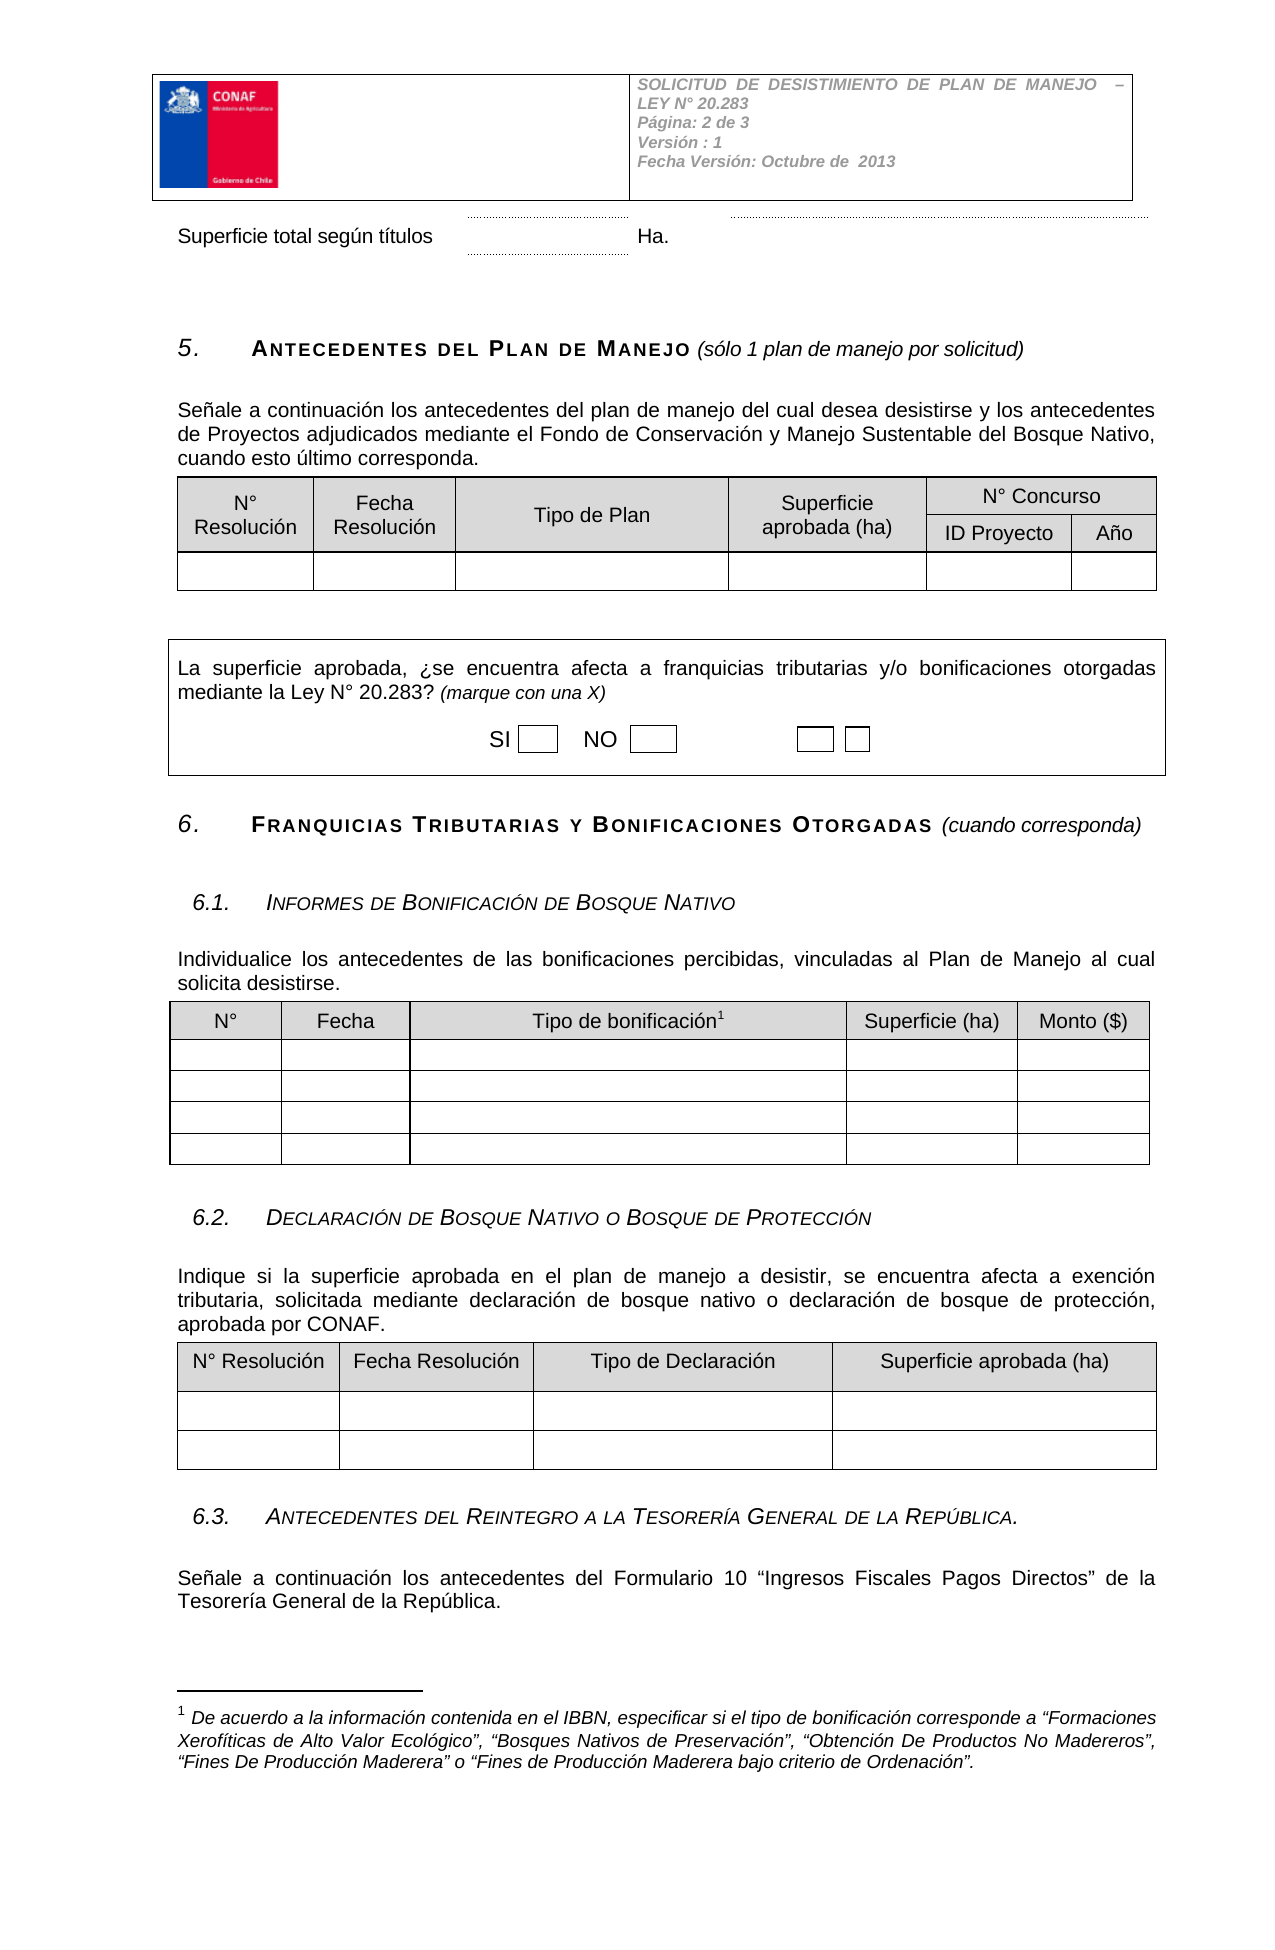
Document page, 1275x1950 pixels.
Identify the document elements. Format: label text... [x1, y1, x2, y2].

table_cell [340, 1431, 533, 1468]
list SI NO . [169, 722, 1165, 752]
table_header Tipo de bonificación [411, 1002, 846, 1039]
list La superficie aprobada, ¿se encuentra afecta a franquicias tributarias y/o bonificaciones otorgadas mediante la Ley N° 20.283? (marque con una X) [169, 652, 1165, 703]
table_cell [847, 1040, 1017, 1070]
table_cell [1018, 1040, 1149, 1070]
table_header N° [171, 1002, 281, 1039]
subtitle Antecedentes del Plan de Manejo (sólo 1 plan de manejo por solicitud) [177, 333, 1157, 362]
list Señale a continuación los antecedentes del plan de manejo del cual desea desistirse y los antecedentes de Proyectos adjudicados mediante el Fondo de Conservación y Manejo Sustentable del Bosque Nativo, cuando esto último corresponda. [177, 398, 1157, 470]
table_cell [1018, 1134, 1149, 1164]
table_cell [178, 1431, 339, 1468]
table_header Fecha Resolución [340, 1343, 533, 1391]
table_header N° Resolución [178, 478, 313, 551]
table_cell [468, 217, 630, 254]
subtitle Antecedentes del Reintegro a la Tesorería General de la República. [192, 1503, 1157, 1529]
table_header Fecha [282, 1002, 409, 1039]
table_cell [282, 1040, 409, 1070]
table_header Tipo de Declaración [534, 1343, 832, 1391]
table_cell [411, 1071, 846, 1101]
text Señale a continuación los antecedentes del Formulario 10 “Ingresos Fiscales Pagos Directos” de la Tesorería General de la República. [177, 1565, 1157, 1613]
table_cell [731, 217, 1149, 254]
table_header Superficie (ha) [847, 1002, 1017, 1039]
subtitle Declaración de Bosque Nativo o Bosque de Protección [192, 1203, 1157, 1230]
table_cell [178, 1392, 339, 1429]
table_cell [729, 553, 926, 590]
table_cell [178, 553, 313, 590]
table_cell [411, 1102, 846, 1132]
table_cell [847, 1071, 1017, 1101]
table_cell [534, 1392, 832, 1429]
table_header Monto ($) [1018, 1002, 1149, 1039]
table_cell [833, 1392, 1156, 1429]
table_cell [171, 1102, 281, 1132]
table_cell ID Proyecto [927, 515, 1071, 551]
table_cell [314, 553, 455, 590]
table_cell [847, 1102, 1017, 1132]
list Indique si la superficie aprobada en el plan de manejo a desistir, se encuentra afecta a exención tributaria, solicitada mediante declaración de bosque nativo o declaración de bosque de protección, aprobada por CONAF. [177, 1264, 1157, 1336]
table_cell [456, 553, 728, 590]
table_cell [171, 1134, 281, 1164]
table_cell [1072, 553, 1156, 590]
table_cell Ha. [630, 217, 731, 254]
table_header Tipo de Plan [456, 478, 728, 551]
table_cell [1018, 1071, 1149, 1101]
table_cell [171, 1040, 281, 1070]
list Individualice los antecedentes de las bonificaciones percibidas, vinculadas al Plan de Manejo al cual solicita desistirse. [177, 947, 1157, 995]
table_cell [340, 1392, 533, 1429]
subtitle Franquicias Tributarias y Bonificaciones Otorgadas (cuando corresponda) [177, 809, 1157, 838]
table_cell [833, 1431, 1156, 1468]
table_cell [927, 553, 1071, 590]
table_cell [282, 1071, 409, 1101]
table_cell [411, 1134, 846, 1164]
table_cell [171, 1071, 281, 1101]
subtitle Informes de Bonificación de Bosque Nativo [192, 889, 1157, 915]
table_cell [847, 1134, 1017, 1164]
table_cell [282, 1134, 409, 1164]
table_header N° Resolución [178, 1343, 339, 1391]
table_header N° Concurso [927, 478, 1156, 514]
table_cell [534, 1431, 832, 1468]
table_header Superficie aprobada (ha) [833, 1343, 1156, 1391]
table_header Superficie aprobada (ha) [729, 478, 926, 551]
table_cell Año [1072, 515, 1156, 551]
table_cell Superficie total según títulos [170, 217, 468, 254]
table_cell [411, 1040, 846, 1070]
table_cell [282, 1102, 409, 1132]
table_cell [1018, 1102, 1149, 1132]
table_header Fecha Resolución [314, 478, 455, 551]
